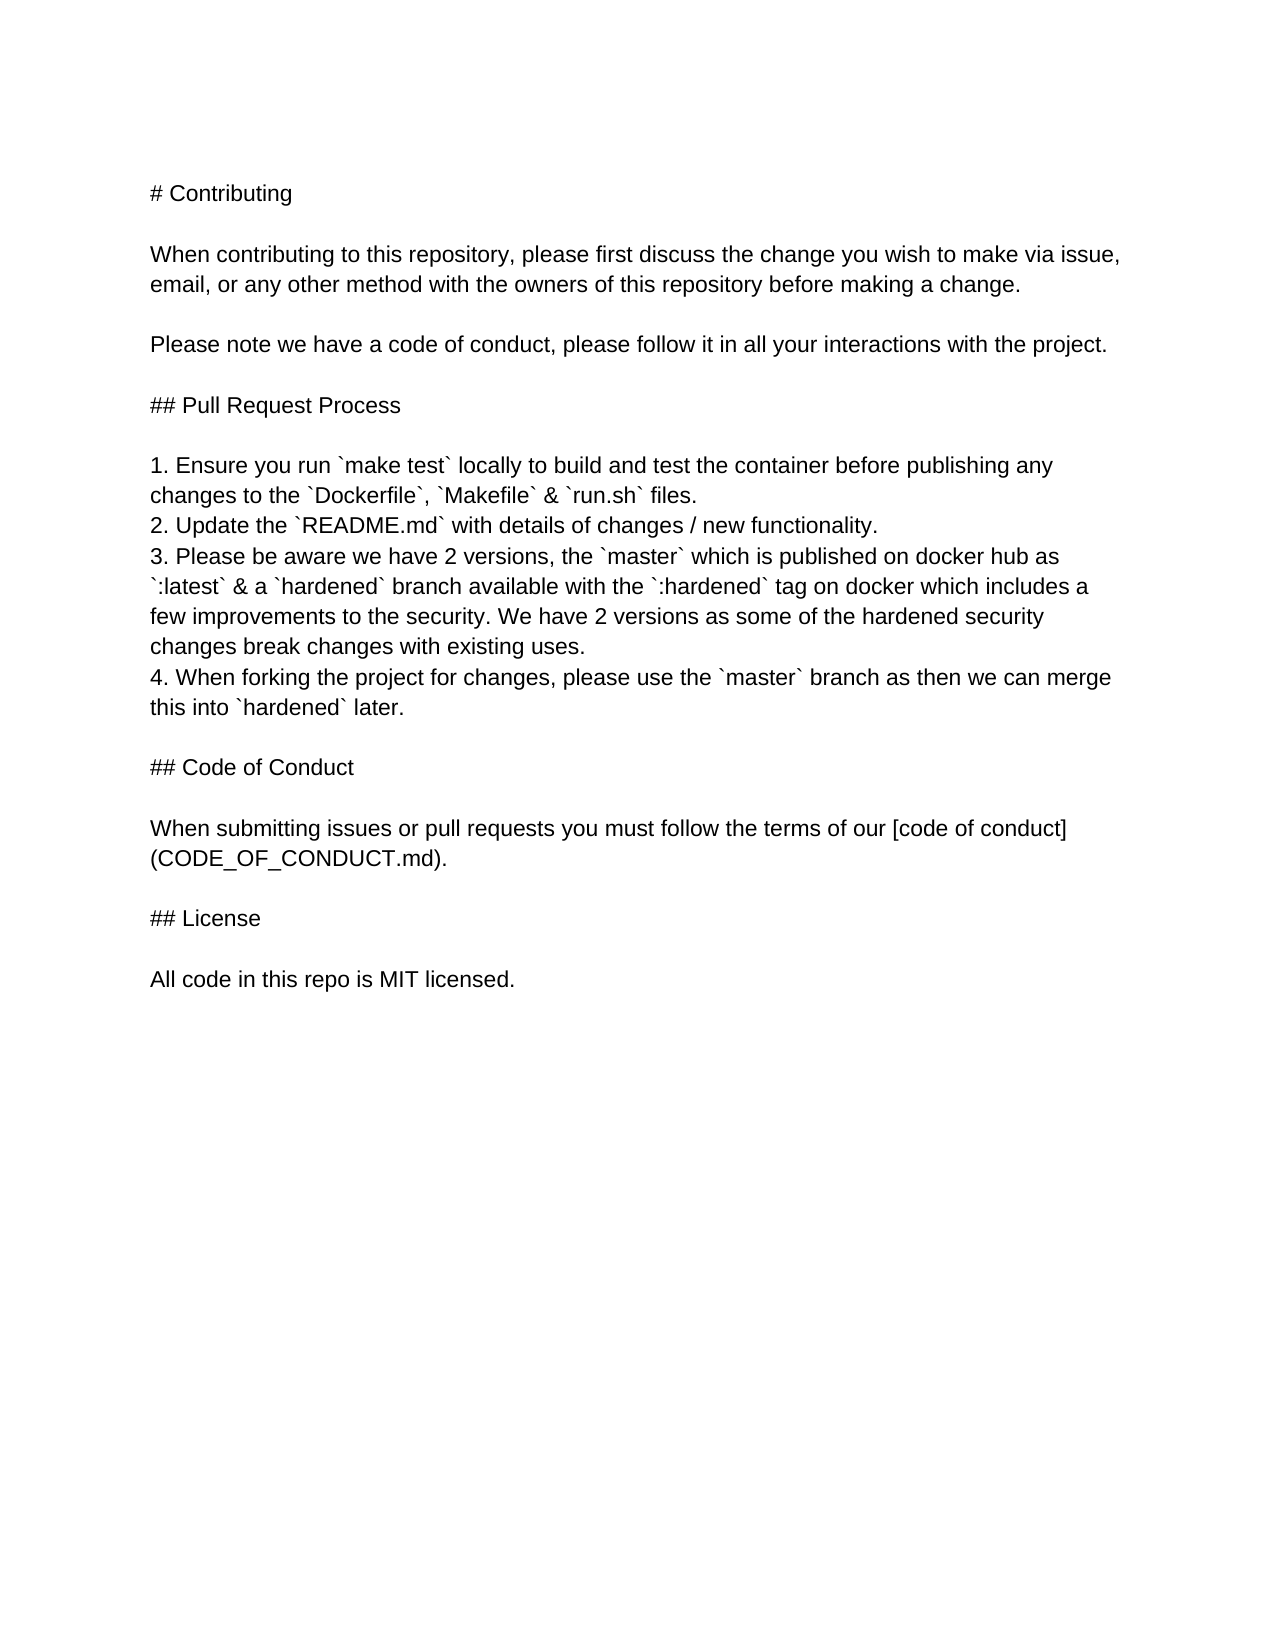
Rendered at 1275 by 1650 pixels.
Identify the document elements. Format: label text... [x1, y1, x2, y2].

text email, or any other method with the owners of this repository before making a change. [150, 271, 1125, 297]
text 2. Update the `README.md` with details of changes / new functionality. [150, 512, 1125, 539]
text 3. Please be aware we have 2 versions, the `master` which is published on docker hub as `:latest` & a `hardened` branch available with the `:hardened` tag on docker which includes a few improvements to the security. We have 2 versions as some of the hardened security changes break changes with existing uses. [150, 543, 1125, 660]
text 4. When forking the project for changes, please use the `master` branch as then we can merge this into `hardened` later. [150, 663, 1125, 720]
text ## Code of Conduct [150, 754, 1125, 781]
text # Contributing [150, 180, 1125, 207]
text ## Pull Request Process [150, 392, 1125, 418]
text ## License [150, 905, 1125, 932]
text When contributing to this repository, please first discuss the change you wish to make via issue, [150, 241, 1125, 267]
text 1. Ensure you run `make test` locally to build and test the container before publishing any changes to the `Dockerfile`, `Makefile` & `run.sh` files. [150, 452, 1125, 509]
text All code in this repo is MIT licensed. [150, 966, 1125, 992]
text Please note we have a code of conduct, please follow it in all your interactions with the project. [150, 331, 1125, 358]
text When submitting issues or pull requests you must follow the terms of our [code of conduct](CODE_OF_CONDUCT.md). [150, 814, 1125, 871]
